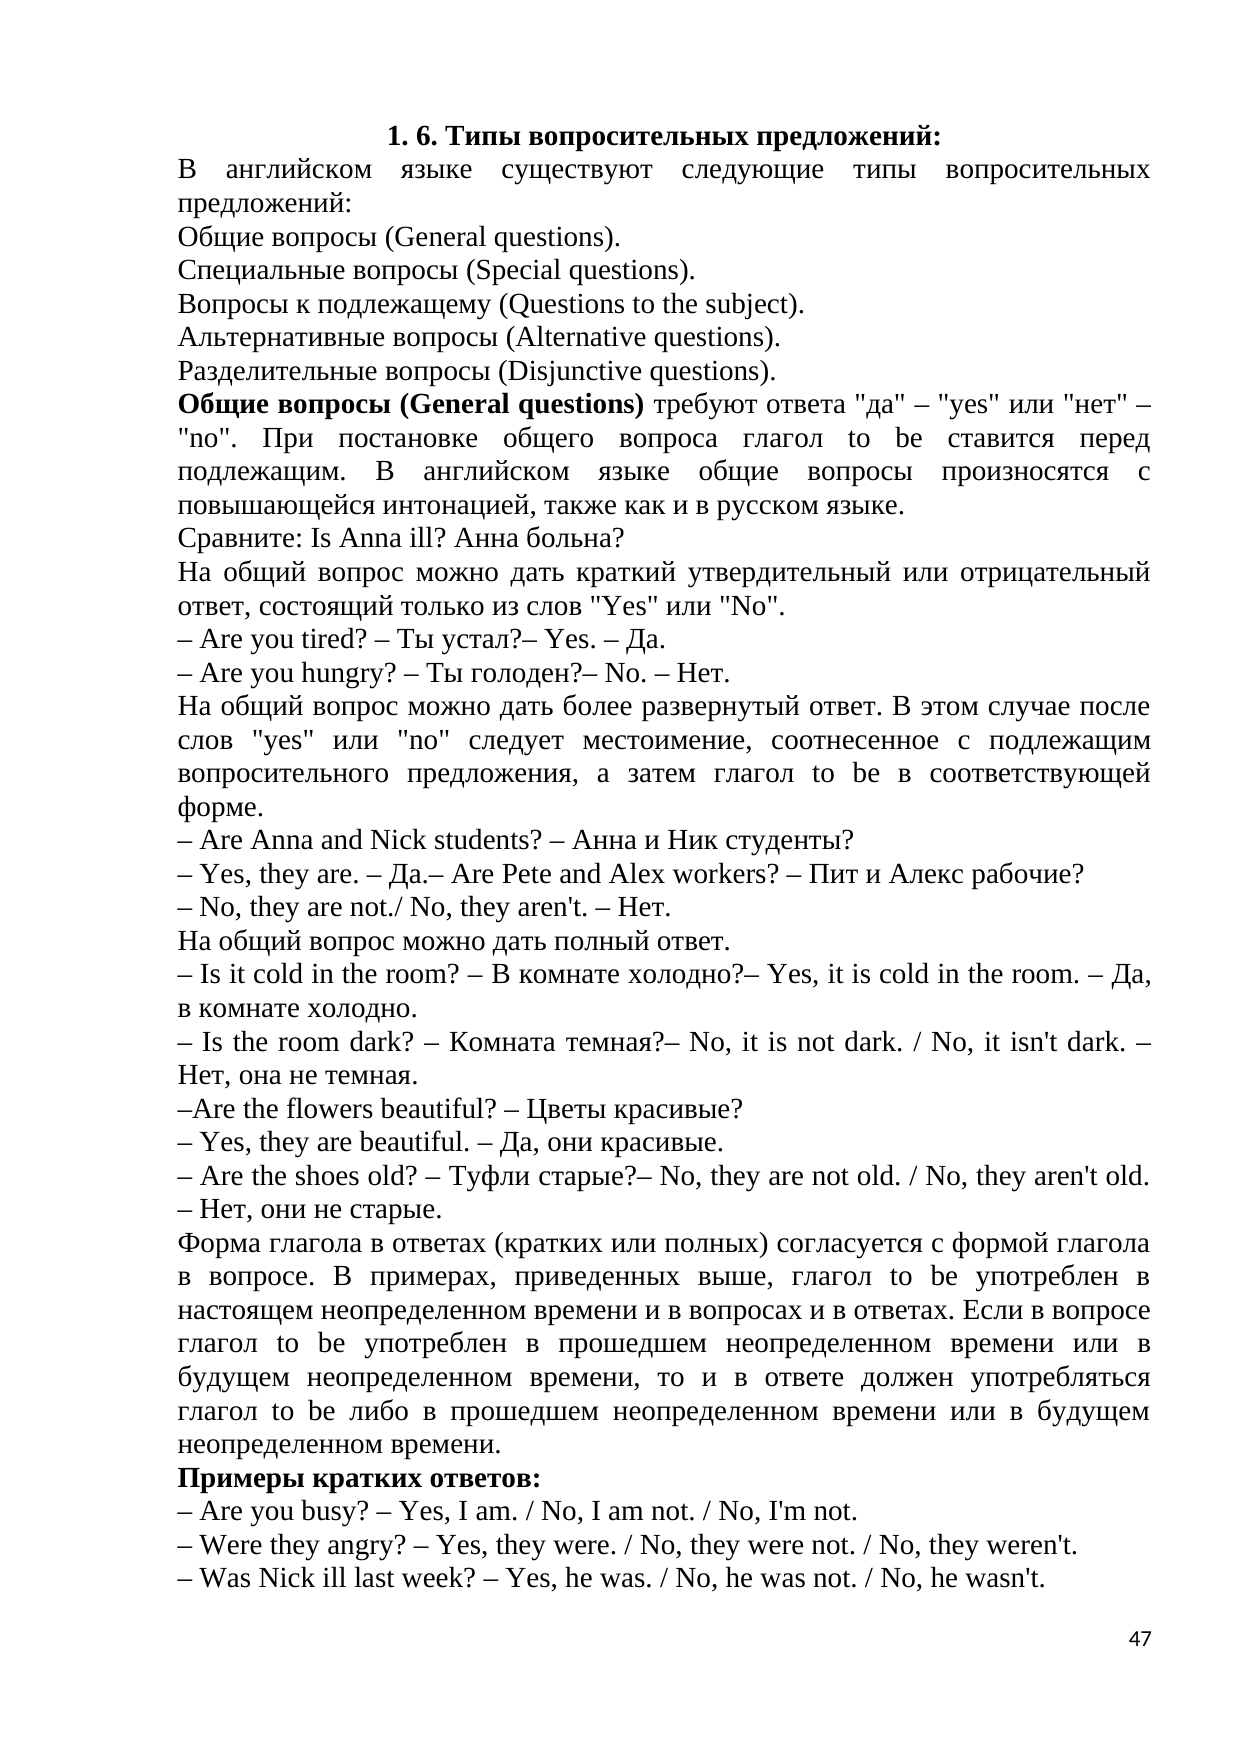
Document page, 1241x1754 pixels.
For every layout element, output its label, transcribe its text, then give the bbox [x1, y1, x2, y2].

text Сравните: Is Anna ill? Анна больна? [177, 521, 1152, 554]
text На общий вопрос можно дать краткий утвердительный или отрицательный ответ, состоящий только из слов "Yes" или "No". [177, 554, 1152, 621]
text – Yes, they are. – Да.– Are Pete and Alex workers? – Пит и Алекс рабочие? [177, 856, 1152, 889]
text Вопросы к подлежащему (Questions to the subject). [177, 286, 1152, 319]
text – Are Anna and Nick students? – Анна и Ник студенты? [177, 822, 1152, 856]
text – Are the shoes old? – Туфли старые?– No, they are not old. / No, they aren't old. – Нет, они не старые. [177, 1158, 1152, 1225]
text 1. 6. Типы вопросительных предложений: [177, 118, 1152, 152]
text – Are you busy? – Yes, I am. / No, I am not. / No, I'm not. [177, 1493, 1152, 1527]
text В английском языке существуют следующие типы вопросительных предложений: [177, 152, 1152, 219]
text – Are you tired? – Ты устал?– Yes. – Да. [177, 621, 1152, 655]
text Примеры кратких ответов: [177, 1460, 1152, 1493]
text На общий вопрос можно дать полный ответ. [177, 923, 1152, 957]
text Специальные вопросы (Special questions). [177, 252, 1152, 286]
text Общие вопросы (General questions). [177, 219, 1152, 252]
text – Yes, they are beautiful. – Да, они красивые. [177, 1124, 1152, 1158]
text –Are the flowers beautiful? – Цветы красивые? [177, 1091, 1152, 1124]
text – Are you hungry? – Ты голоден?– No. – Нет. [177, 655, 1152, 688]
text – No, they are not./ No, they aren't. – Нет. [177, 889, 1152, 923]
text – Was Nick ill last week? – Yes, he was. / No, he was not. / No, he wasn't. [177, 1560, 1152, 1594]
text Форма глагола в ответах (кратких или полных) согласуется с формой глагола в вопросе. В примерах, приведенных выше, глагол to be употреблен в настоящем неопределенном времени и в вопросах и в ответах. Если в вопросе глагол to be употреблен в прошедшем неопределенном времени или в будущем неопределенном времени, то и в ответе должен употребляться глагол to be либо в прошедшем неопределенном времени или в будущем неопределенном времени. [177, 1225, 1152, 1460]
text На общий вопрос можно дать более развернутый ответ. В этом случае после слов "yes" или "no" следует местоимение, соотнесенное с подлежащим вопросительного предложения, а затем глагол to be в соответствующей форме. [177, 688, 1152, 822]
text – Were they angry? – Yes, they were. / No, they were not. / No, they weren't. [177, 1527, 1152, 1560]
text – Is it cold in the room? – В комнате холодно?– Yes, it is cold in the room. – Да, в комнате холодно. [177, 957, 1152, 1024]
text – Is the room dark? – Комната темная?– No, it is not dark. / No, it isn't dark. – Нет, она не темная. [177, 1024, 1152, 1091]
text Общие вопросы (General questions) требуют ответа "да" – "yes" или "нет" – "no". При постановке общего вопроса глагол to be ставится перед подлежащим. В английском языке общие вопросы произносятся с повышающейся интонацией, также как и в русском языке. [177, 386, 1152, 521]
text Разделительные вопросы (Disjunctive questions). [177, 353, 1152, 386]
text Альтернативные вопросы (Alternative questions). [177, 319, 1152, 353]
